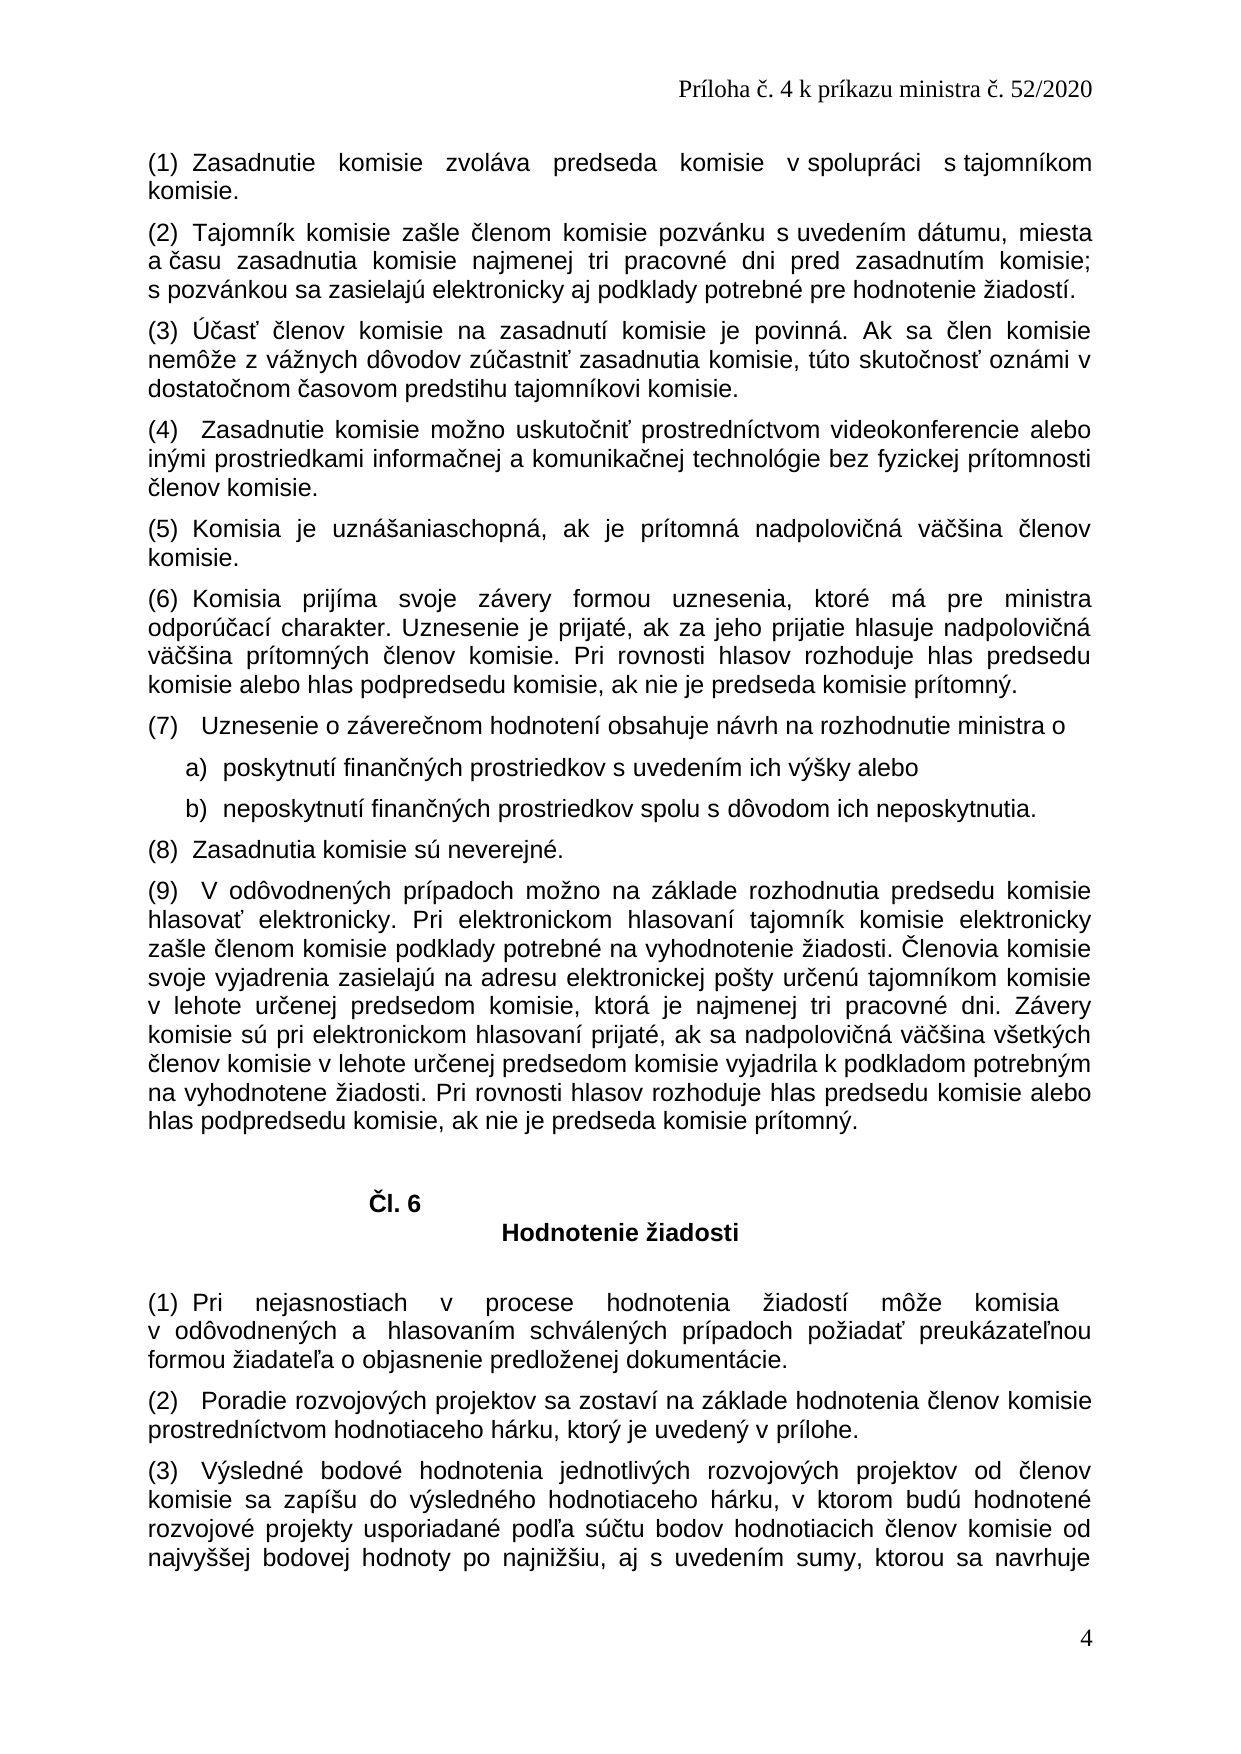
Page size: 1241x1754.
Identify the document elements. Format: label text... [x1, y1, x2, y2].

list Uznesenie o záverečnom hodnotení obsahuje návrh na rozhodnutie ministra o [148, 711, 1093, 740]
list Zasadnutia komisie sú neverejné. [148, 835, 1093, 864]
list Pri nejasnostiach v procese hodnotenia žiadostí môže komisia v odôvodnených a hlasovaním schválených prípadoch požiadať preukázateľnou formou žiadateľa o objasnenie predloženej dokumentácie. [148, 1288, 1093, 1374]
list Zasadnutie komisie zvoláva predseda komisie v spolupráci s tajomníkom komisie. [148, 148, 1093, 205]
list poskytnutí finančných prostriedkov s uvedením ich výšky alebo [185, 753, 1093, 781]
subtitle Hodnotenie žiadosti [148, 1189, 1093, 1246]
list Komisia je uznášaniaschopná, ak je prítomná nadpolovičná väčšina členov komisie. [148, 514, 1093, 571]
list Zasadnutie komisie možno uskutočniť prostredníctvom videokonferencie alebo inými prostriedkami informačnej a komunikačnej technológie bez fyzickej prítomnosti členov komisie. [148, 415, 1093, 501]
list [148, 1456, 1093, 1571]
list neposkytnutí finančných prostriedkov spolu s dôvodom ich neposkytnutia. [185, 794, 1093, 823]
list Účasť členov komisie na zasadnutí komisie je povinná. Ak sa člen komisie nemôže z vážnych dôvodov zúčastniť zasadnutia komisie, túto skutočnosť oznámi v dostatočnom časovom predstihu tajomníkovi komisie. [148, 316, 1093, 403]
list Tajomník komisie zašle členom komisie pozvánku s uvedením dátumu, miesta a času zasadnutia komisie najmenej tri pracovné dni pred zasadnutím komisie; s pozvánkou sa zasielajú elektronicky aj podklady potrebné pre hodnotenie žiadostí. [148, 218, 1093, 304]
list Komisia prijíma svoje závery formou uznesenia, ktoré má pre ministra odporúčací charakter. Uznesenie je prijaté, ak za jeho prijatie hlasuje nadpolovičná väčšina prítomných členov komisie. Pri rovnosti hlasov rozhoduje hlas predsedu komisie alebo hlas podpredsedu komisie, ak nie je predseda komisie prítomný. [148, 584, 1093, 699]
list V odôvodnených prípadoch možno na základe rozhodnutia predsedu komisie hlasovať elektronicky. Pri elektronickom hlasovaní tajomník komisie elektronicky zašle členom komisie podklady potrebné na vyhodnotenie žiadosti. Členovia komisie svoje vyjadrenia zasielajú na adresu elektronickej pošty určenú tajomníkom komisie v lehote určenej predsedom komisie, ktorá je najmenej tri pracovné dni. Závery komisie sú pri elektronickom hlasovaní prijaté, ak sa nadpolovičná väčšina všetkých členov komisie v lehote určenej predsedom komisie vyjadrila k podkladom potrebným na vyhodnotene žiadosti. Pri rovnosti hlasov rozhoduje hlas predsedu komisie alebo hlas podpredsedu komisie, ak nie je predseda komisie prítomný. [148, 876, 1093, 1135]
list Poradie rozvojových projektov sa zostaví na základe hodnotenia členov komisie prostredníctvom hodnotiaceho hárku, ktorý je uvedený v prílohe. [148, 1386, 1093, 1444]
